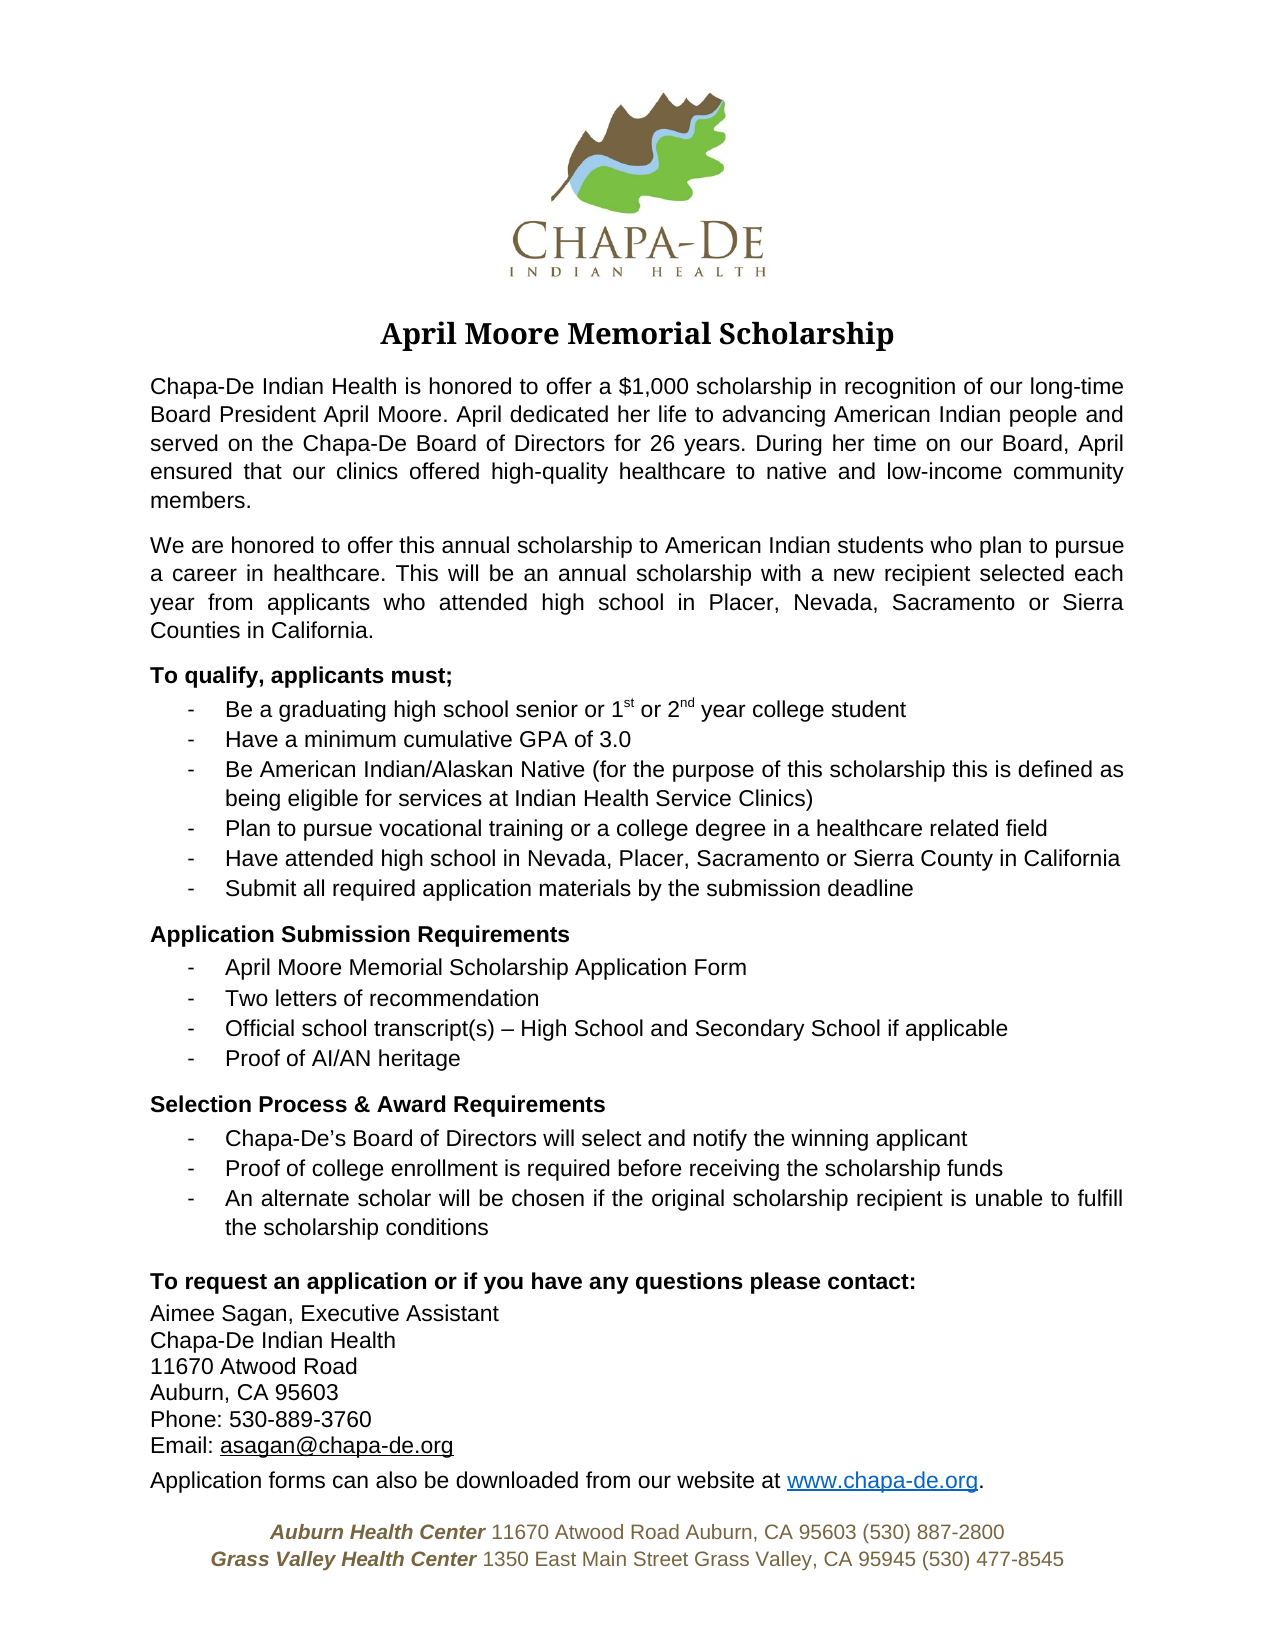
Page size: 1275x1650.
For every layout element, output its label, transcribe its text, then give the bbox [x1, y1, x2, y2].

text Chapa-De Indian Health is honored to offer a $1,000 scholarship in recognition of our long-time Board President April Moore. April dedicated her life to advancing American Indian people and served on the Chapa-De Board of Directors for 26 years. During her time on our Board, April ensured that our clinics offered high-quality healthcare to native and low-income community members. [150, 373, 1125, 513]
text Chapa-De Indian Health [150, 1327, 1125, 1353]
list Two letters of recommendation [187, 984, 1125, 1012]
list Proof of AI/AN heritage [187, 1044, 1125, 1072]
list Be American Indian/Alaskan Native (for the purpose of this scholarship this is defined as being eligible for services at Indian Health Service Clinics) [187, 755, 1125, 812]
text Selection Process & Award Requirements [150, 1091, 1125, 1117]
text To qualify, applicants must; [150, 662, 1125, 688]
text Email: asagan@chapa-de.org [150, 1432, 1125, 1458]
text Phone: 530-889-3760 [150, 1406, 1125, 1432]
list April Moore Memorial Scholarship Application Form [187, 953, 1125, 982]
list Be a graduating high school senior or 1st or 2nd year college student [187, 695, 1125, 723]
list An alternate scholar will be chosen if the original scholarship recipient is unable to fulfill the scholarship conditions [187, 1184, 1125, 1241]
list Official school transcript(s) – High School and Secondary School if applicable [187, 1014, 1125, 1042]
text To request an application or if you have any questions please contact: [150, 1268, 1125, 1294]
text April Moore Memorial Scholarship [150, 313, 1125, 353]
list Have a minimum cumulative GPA of 3.0 [187, 725, 1125, 753]
list Chapa-De’s Board of Directors will select and notify the winning applicant [187, 1124, 1125, 1152]
text 11670 Atwood Road [150, 1353, 1125, 1379]
picture [487, 75, 788, 298]
text Aimee Sagan, Executive Assistant [150, 1300, 1125, 1327]
list Proof of college enrollment is required before receiving the scholarship funds [187, 1154, 1125, 1182]
text We are honored to offer this annual scholarship to American Indian students who plan to pursue a career in healthcare. This will be an annual scholarship with a new recipient selected each year from applicants who attended high school in Placer, Nevada, Sacramento or Sierra Counties in California. [150, 532, 1125, 643]
text Auburn, CA 95603 [150, 1379, 1125, 1406]
list Plan to pursue vocational training or a college degree in a healthcare related field [187, 814, 1125, 842]
text Application Submission Requirements [150, 921, 1125, 947]
list Submit all required application materials by the submission deadline [187, 874, 1125, 902]
list Have attended high school in Nevada, Placer, Sacramento or Sierra County in California [187, 844, 1125, 872]
text Application forms can also be downloaded from our website at www.chapa-de.org. [150, 1467, 1125, 1493]
